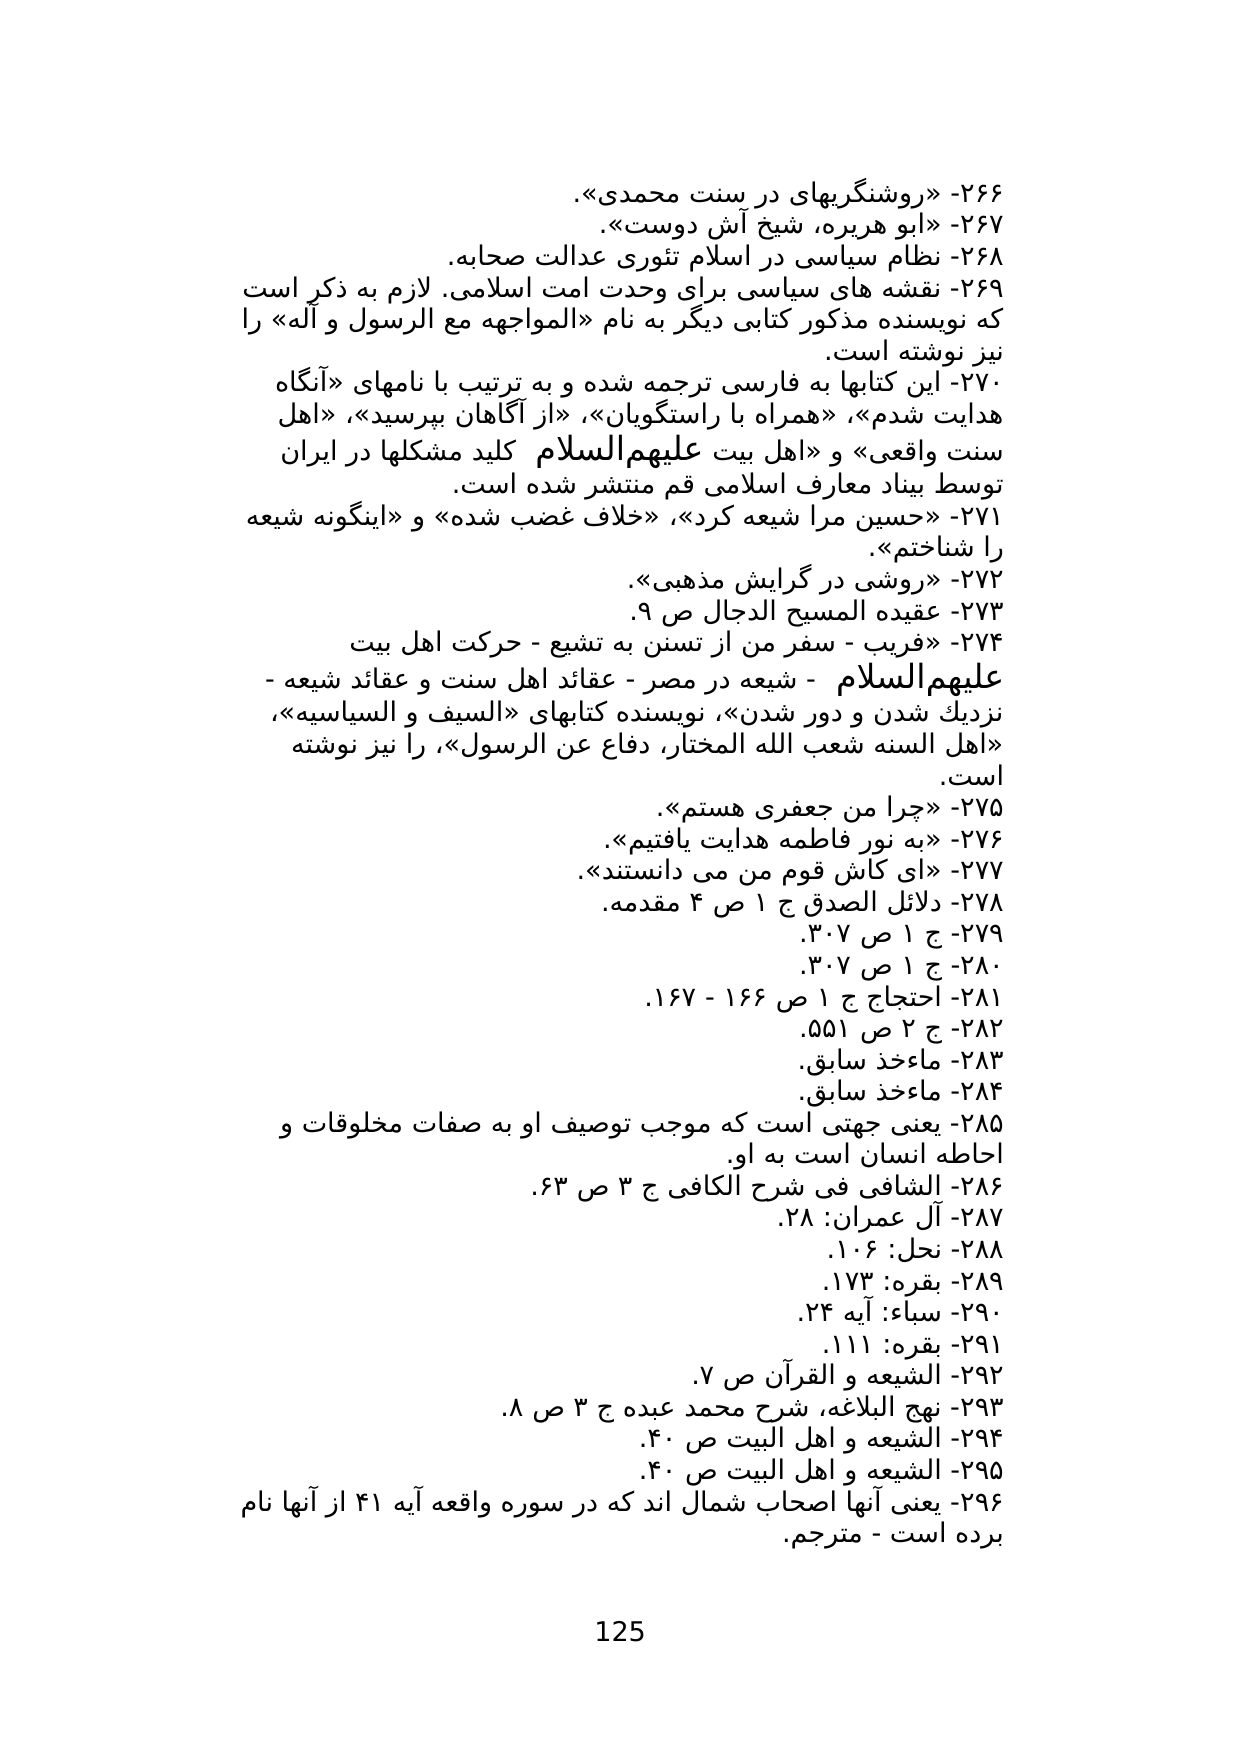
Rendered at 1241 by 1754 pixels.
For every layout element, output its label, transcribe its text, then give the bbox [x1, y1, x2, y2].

text ۲۸۶- الشافى فى شرح الكافى ج ۳ ص ۶۳. [236, 1170, 1004, 1202]
text ۲۸۹- بقره: ۱۷۳. [236, 1265, 1004, 1296]
text ۲۶۸- نظام سياسى در اسلام تئورى عدالت صحابه. [236, 240, 1004, 272]
text ۲۷۸- دلائل الصدق ج ۱ ص ۴ مقدمه. [236, 886, 1004, 918]
text ۲۹۱- بقره: ۱۱۱. [236, 1328, 1004, 1359]
text ۲۹۶- يعنى آنها اصحاب شمال اند كه در سوره واقعه آيه ۴۱ از آنها نام برده است - مترجم. [236, 1486, 1004, 1549]
text ۲۷۹- ج ۱ ص ۳۰۷. [236, 918, 1004, 949]
text ۲۸۸- نحل: ۱۰۶. [236, 1233, 1004, 1265]
text ۲۸۵- يعنى جهتى است كه موجب توصيف او به صفات مخلوقات و احاطه انسان است به او. [236, 1107, 1004, 1170]
text ۲۸۲- ج ۲ ص ۵۵۱. [236, 1012, 1004, 1044]
text ۲۷۳- عقيده المسيح الدجال ص ۹. [236, 595, 1004, 626]
text ۲۶۷- «ابو هريره، شيخ آش دوست». [236, 209, 1004, 240]
text ۲۹۴- الشيعه و اهل البيت ص ۴۰. [236, 1423, 1004, 1454]
text ۲۷۴- «فريب - سفر من از تسنن به تشيع - حركت اهل بيت عليهم‌السلام - شيعه در مصر - عقائد اهل سنت و عقائد شيعه - نزديك شدن و دور شدن»، نويسنده كتابهاى «السيف و السياسيه»، «اهل السنه شعب الله المختار، دفاع عن الرسول»، را نيز نوشته است. [236, 626, 1004, 791]
text ۲۷۱- «حسين مرا شيعه كرد»، «خلاف غضب شده» و «اينگونه شيعه را شناختم». [236, 500, 1004, 563]
text ۲۶۶- «روشنگريهاى در سنت محمدى». [236, 177, 1004, 209]
text ۲۷۷- «اى كاش قوم من مى دانستند». [236, 854, 1004, 886]
text ۲۹۳- نهج البلاغه، شرح محمد عبده ج ۳ ص ۸. [236, 1391, 1004, 1423]
text ۲۹۲- الشيعه و القرآن ص ۷. [236, 1359, 1004, 1391]
text ۲۸۰- ج ۱ ص ۳۰۷. [236, 949, 1004, 981]
text ۲۸۴- ماءخذ سابق. [236, 1076, 1004, 1107]
text ۲۷۰- اين كتابها به فارسى ترجمه شده و به ترتيب با نامهاى «آنگاه هدايت شدم»، «همراه با راستگويان»، «از آگاهان بپرسيد»، «اهل سنت واقعى» و «اهل بيت عليهم‌السلام كليد مشكلها در ايران توسط بيناد معارف اسلامى قم منتشر شده است. [236, 367, 1004, 500]
text ۲۷۲- «روشى در گرايش مذهبى». [236, 563, 1004, 595]
text ۲۸۷- آل عمران: ۲۸. [236, 1202, 1004, 1233]
text ۲۹۵- الشيعه و اهل البيت ص ۴۰. [236, 1454, 1004, 1486]
text ۲۶۹- نقشه هاى سياسى براى وحدت امت اسلامى. لازم به ذكر است كه نويسنده مذكور كتابى ديگر به نام «المواجهه مع الرسول و آله» را نيز نوشته است. [236, 272, 1004, 367]
text ۲۷۶- «به نور فاطمه هدايت يافتيم». [236, 823, 1004, 854]
text ۲۸۳- ماءخذ سابق. [236, 1044, 1004, 1076]
text ۲۹۰- سباء: آيه ۲۴. [236, 1296, 1004, 1328]
text ۲۷۵- «چرا من جعفرى هستم». [236, 791, 1004, 823]
text ۲۸۱- احتجاج ج ۱ ص ۱۶۶ - ۱۶۷. [236, 981, 1004, 1012]
